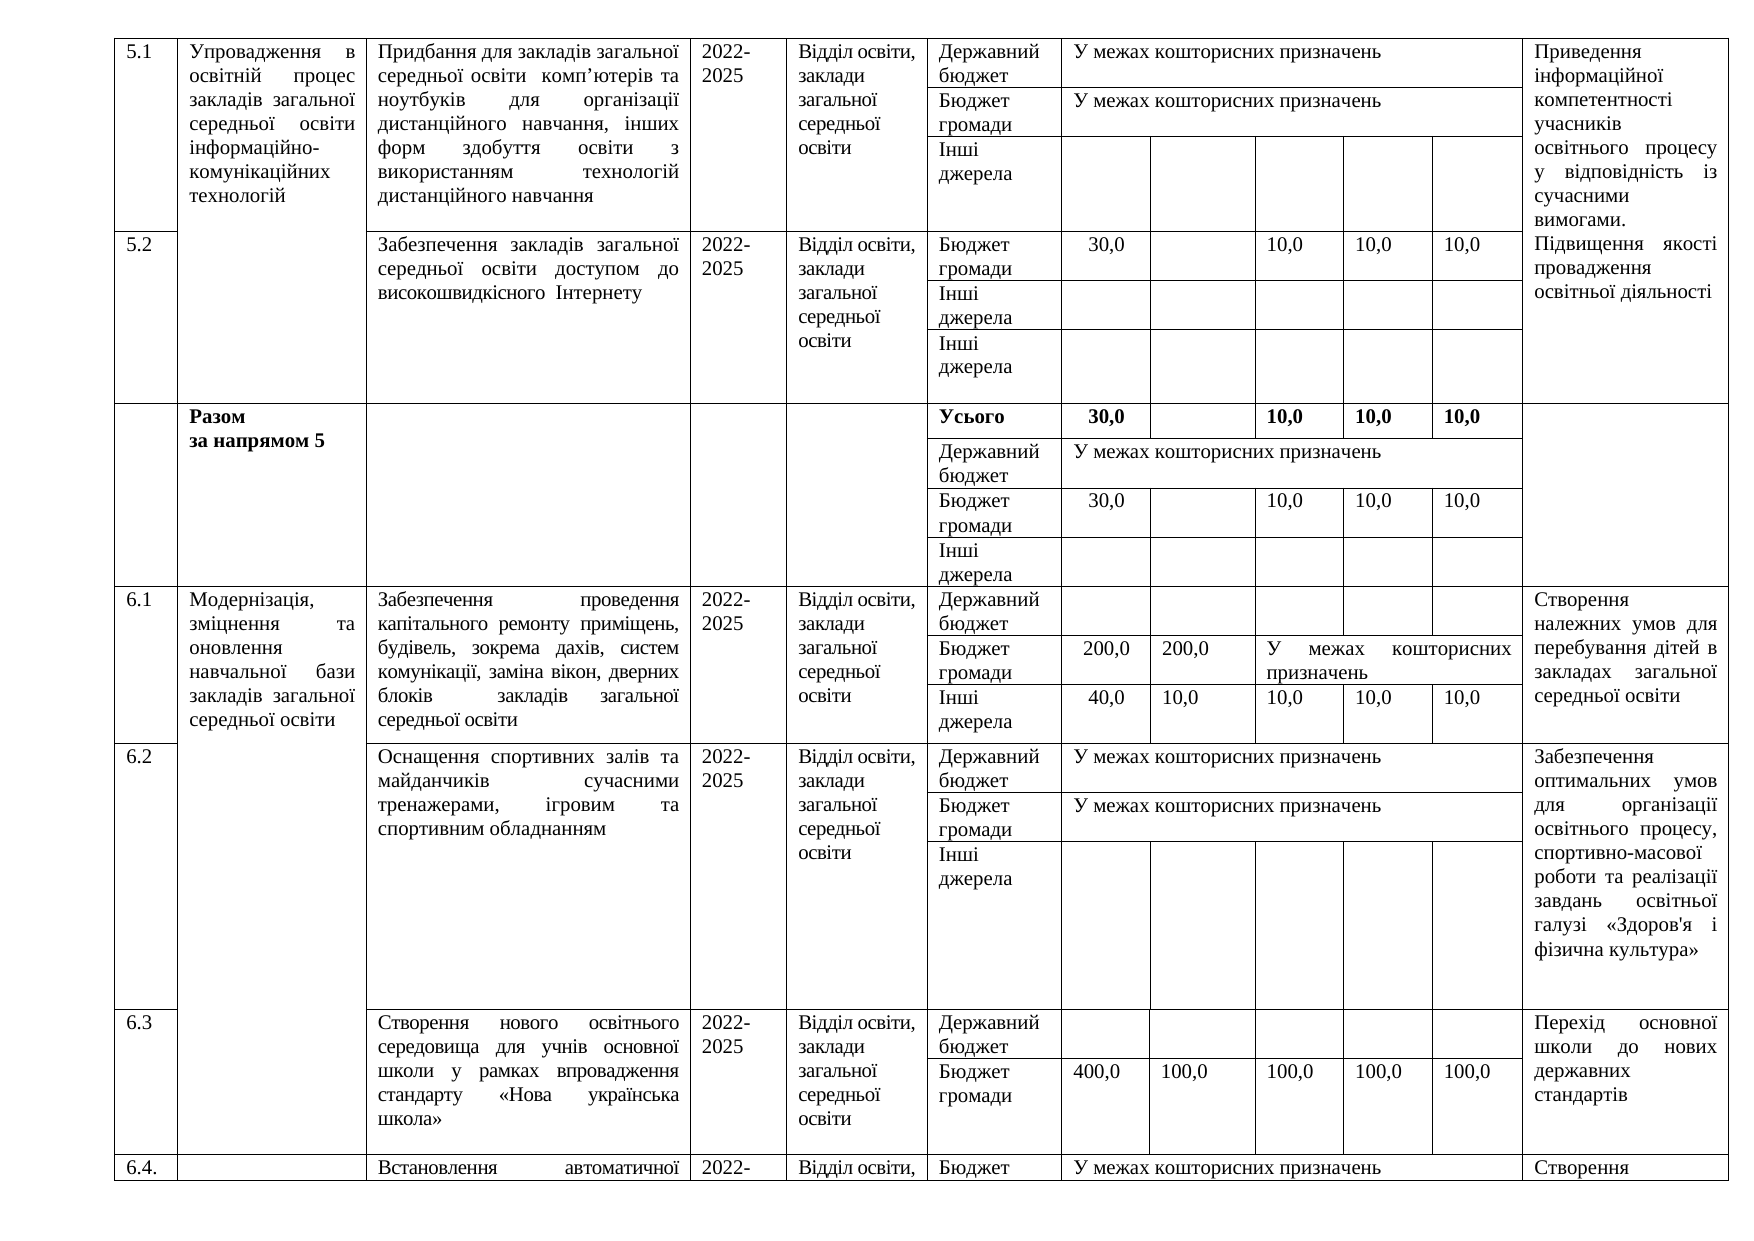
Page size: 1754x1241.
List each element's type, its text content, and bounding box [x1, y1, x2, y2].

table_cell Бюджет громади [928, 88, 1061, 136]
table_cell Інші джерела [928, 842, 1061, 1009]
table_cell Відділ освіти, заклади загальної середньої освіти [787, 39, 927, 231]
table_cell 30,0 [1062, 232, 1150, 280]
table_cell 10,0 [1344, 232, 1432, 280]
table_cell 2022-2025 [691, 744, 786, 1009]
table_cell 6.4. [115, 1155, 177, 1180]
table_cell [1256, 842, 1343, 1009]
table_cell 100,0 [1256, 1059, 1343, 1154]
table_cell 400,0 [1062, 1059, 1149, 1154]
table_cell 10,0 [1256, 404, 1343, 438]
table_cell [1344, 587, 1432, 635]
table_cell Бюджет громади [928, 232, 1061, 280]
table_cell Упровадження в освітній процес закладів загальної середньої освіти інформаційно-комунікаційних технологій [178, 39, 366, 403]
table_cell [1433, 538, 1522, 586]
table_cell 6.3 [115, 1010, 177, 1154]
table_cell Разом за напрямом 5 [178, 404, 366, 586]
table_cell 2022-2025 [691, 1010, 786, 1154]
table_cell [1151, 538, 1255, 586]
table_cell 40,0 [1062, 685, 1150, 743]
table_cell [787, 404, 927, 586]
table_cell [1344, 330, 1432, 403]
table_cell Забезпечення оптимальних умов для організації освітнього процесу, спортивно-масової роботи та реалізації завдань освітньої галузі «Здоров'я і фізична культура» [1523, 744, 1728, 1009]
table_cell [691, 404, 786, 586]
table_cell 6.2 [115, 744, 177, 1009]
table_cell Модернізація, зміцнення та оновлення навчальної бази закладів загальної середньої освіти [178, 587, 366, 1154]
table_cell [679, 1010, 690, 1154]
table_cell Забезпечення закладів загальної середньої освіти доступом до високошвидкісного Інтернету [367, 232, 690, 403]
table_cell Усього [928, 404, 1061, 438]
table_cell У межах кошторисних призначень [1062, 793, 1522, 841]
table_cell [1344, 281, 1432, 329]
table_cell [1256, 587, 1343, 635]
table_cell 30,0 [1062, 489, 1150, 537]
table_cell [1256, 538, 1343, 586]
table_cell 100,0 [1433, 1059, 1522, 1154]
table_cell [1433, 842, 1522, 1009]
table_cell [1433, 1010, 1522, 1058]
table_cell [1062, 330, 1150, 403]
table_cell Відділ освіти, заклади загальної середньої освіти [787, 744, 927, 1009]
table_cell [1344, 538, 1432, 586]
table_cell Відділ освіти, заклади загальної середньої освіти [787, 587, 927, 743]
table_cell Державний бюджет [928, 744, 1061, 792]
table_cell [367, 404, 690, 586]
table_cell Інші джерела [928, 685, 1061, 743]
table_cell [1433, 137, 1522, 231]
table_cell Інші джерела [928, 330, 1061, 403]
table_cell 10,0 [1344, 489, 1432, 537]
table_cell [115, 404, 177, 586]
table_cell [1256, 1010, 1343, 1058]
table_cell [1062, 137, 1150, 231]
table_cell [1523, 404, 1728, 586]
table_cell 2022-2025 [691, 232, 786, 403]
table_cell Відділ освіти, заклади загальної середньої освіти [787, 232, 927, 403]
table_cell [1062, 281, 1150, 329]
table_cell [1256, 330, 1343, 403]
table_cell [1151, 281, 1255, 329]
table_cell Перехід основної школи до нових державних стандартів [1523, 1010, 1728, 1154]
table_cell [1151, 489, 1255, 537]
table_cell 2022-2025 [691, 1155, 786, 1180]
table_cell 10,0 [1433, 232, 1522, 280]
table_cell Інші джерела [928, 538, 1061, 586]
table_cell У межах кошторисних призначень [1062, 39, 1522, 87]
table_cell Державний бюджет [928, 439, 1061, 487]
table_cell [1062, 1155, 1522, 1180]
table_cell [1151, 842, 1255, 1009]
table_cell Створення належних умов для перебування дітей в закладах загальної середньої освіти [1523, 587, 1728, 743]
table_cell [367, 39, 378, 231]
table_cell Інші джерела [928, 137, 1061, 231]
table_cell 10,0 [1433, 489, 1522, 537]
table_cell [787, 1010, 927, 1154]
table_cell Інші джерела [928, 281, 1061, 329]
table_cell 10,0 [1256, 232, 1343, 280]
table_cell 30,0 [1062, 404, 1150, 438]
table_cell Бюджет громади [928, 1155, 1061, 1180]
table_cell [1062, 842, 1150, 1009]
table_cell 100,0 [1150, 1059, 1255, 1154]
table_cell [1150, 1010, 1255, 1058]
table_cell [1151, 330, 1255, 403]
table_cell [1151, 404, 1255, 438]
table_cell 5.2 [115, 232, 177, 403]
table_cell 100,0 [1344, 1059, 1432, 1154]
table_cell Оснащення спортивних залів та майданчиків сучасними тренажерами, ігровим та спортивним обладнанням [367, 744, 690, 1009]
table_cell 6.1 [115, 587, 177, 743]
table_cell Забезпечення проведення капітального ремонту приміщень, будівель, зокрема дахів, систем комунікації, заміна вікон, дверних блоків закладів загальної середньої освіти [367, 587, 690, 743]
table_cell 2022-2025 [691, 587, 786, 743]
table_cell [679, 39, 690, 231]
table_cell [1062, 587, 1150, 635]
table_cell [1151, 587, 1255, 635]
table_cell У межах кошторисних призначень [1062, 88, 1522, 136]
table_cell Державний бюджет [928, 39, 1061, 87]
table_cell 2022-2025 [691, 39, 786, 231]
table_cell 200,0 [1062, 636, 1150, 684]
table_cell [1151, 137, 1255, 231]
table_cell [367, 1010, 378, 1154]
table_cell Бюджет громади [928, 489, 1061, 537]
table_cell 5.1 [115, 39, 177, 231]
table_cell Державний бюджет [928, 1010, 1061, 1058]
table_cell 10,0 [1344, 685, 1432, 743]
table_cell [1151, 232, 1255, 280]
table_cell 10,0 [1433, 404, 1522, 438]
table_cell 10,0 [1256, 685, 1343, 743]
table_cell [367, 1155, 690, 1180]
table_cell [1344, 137, 1432, 231]
table_cell [1344, 842, 1432, 1009]
table_cell [1256, 137, 1343, 231]
table_cell У межах кошторисних призначень [1062, 744, 1522, 792]
table_cell [1433, 587, 1522, 635]
table_cell Бюджет громади [928, 636, 1061, 684]
table_cell Державний бюджет [928, 587, 1061, 635]
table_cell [787, 1155, 927, 1180]
table_cell 200,0 [1151, 636, 1255, 684]
table_cell 10,0 [1433, 685, 1522, 743]
table_cell Бюджет громади [928, 793, 1061, 841]
table_cell Бюджет громади [928, 1059, 1061, 1154]
table_cell [1433, 330, 1522, 403]
table_cell [1344, 1010, 1432, 1058]
table_cell [1062, 538, 1150, 586]
table_cell Приведення інформаційної компетентності учасників освітнього процесу у відповідність із сучасними вимогами. Підвищення якості провадження освітньої діяльності [1523, 39, 1728, 403]
table_cell 10,0 [1344, 404, 1432, 438]
table_cell [178, 1155, 366, 1180]
table_cell 10,0 [1256, 489, 1343, 537]
table_cell 10,0 [1151, 685, 1255, 743]
table_cell [1433, 281, 1522, 329]
table_cell [1256, 281, 1343, 329]
table_cell [1062, 1010, 1149, 1058]
table_cell У межах кошторисних призначень [1062, 439, 1522, 487]
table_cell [1523, 1155, 1728, 1180]
table_cell У межах кошторисних призначень [1256, 636, 1522, 684]
